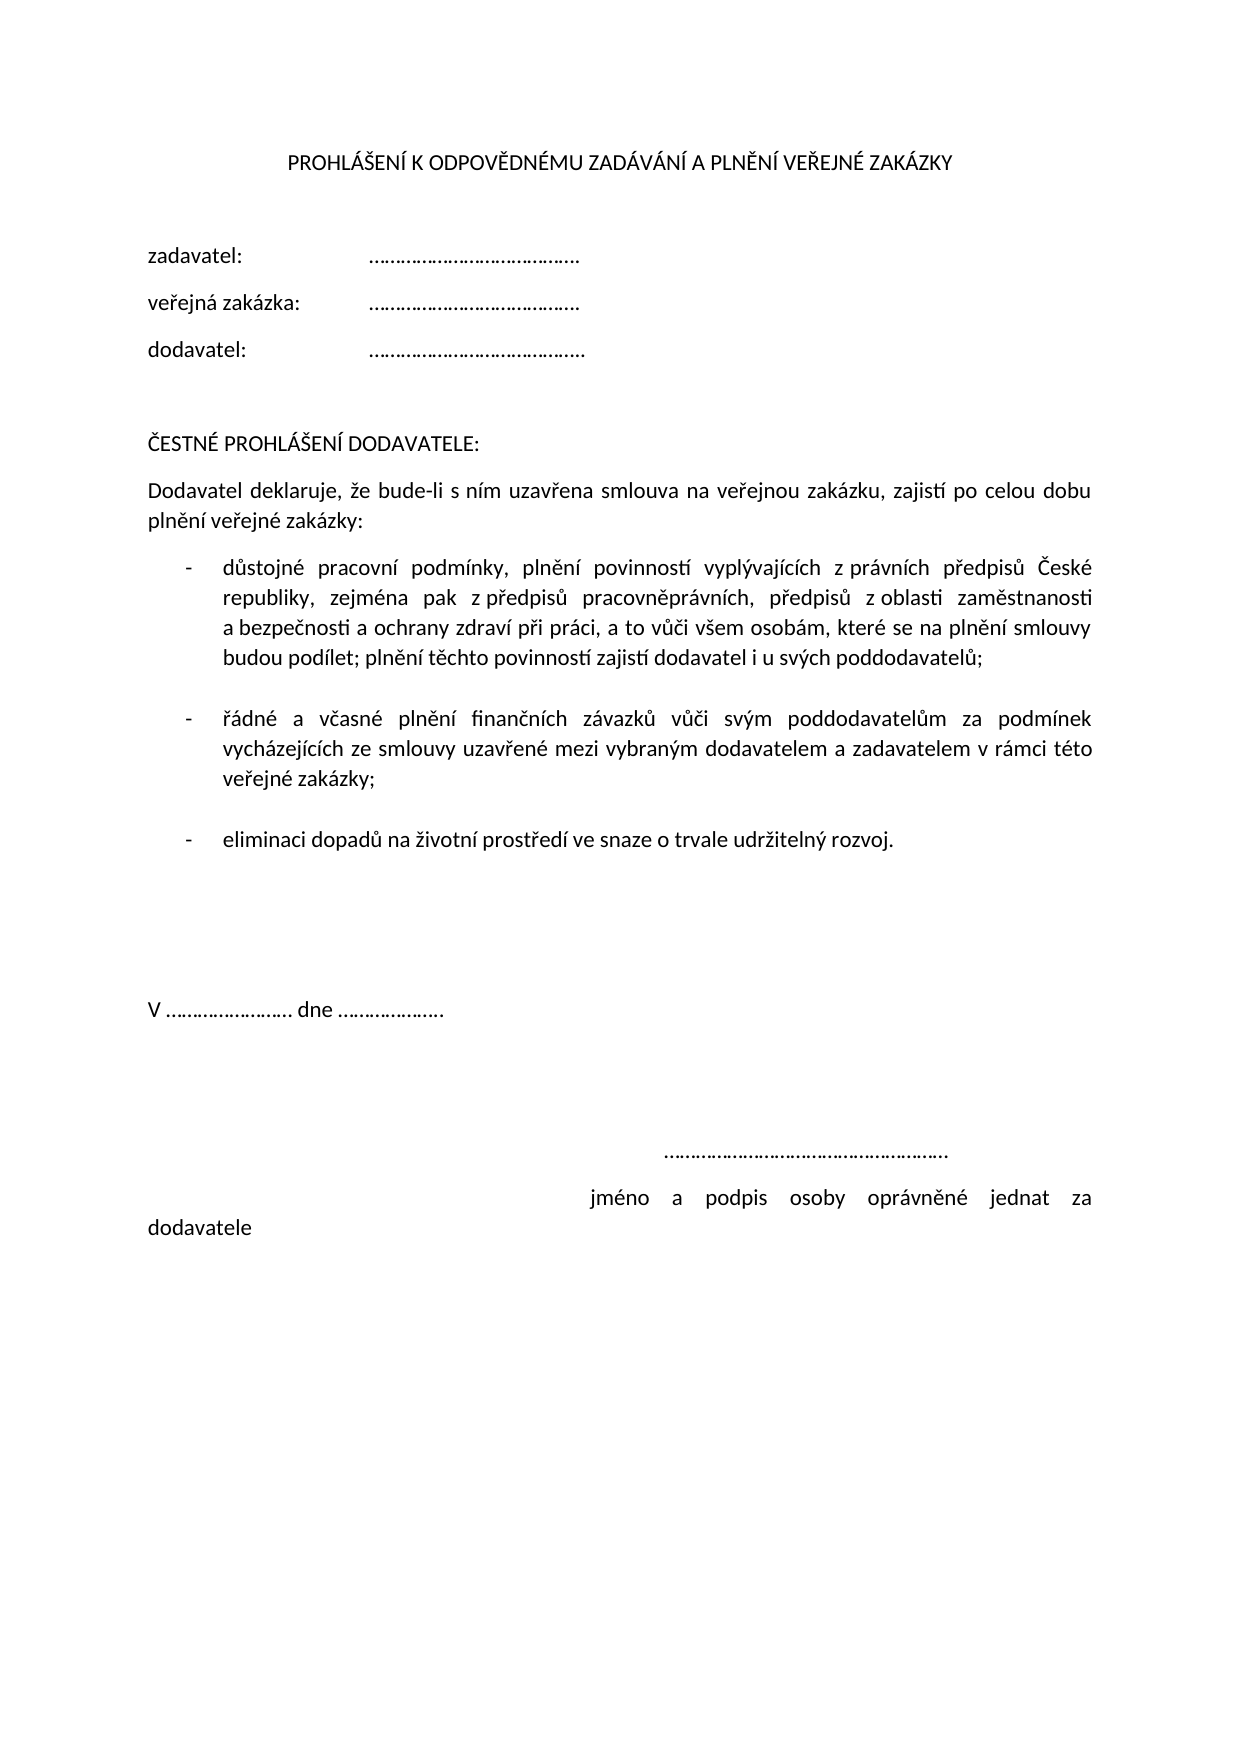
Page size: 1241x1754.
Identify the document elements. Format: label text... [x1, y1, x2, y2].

text V …………………… dne ……………….. [148, 996, 1093, 1023]
text jméno a podpis osoby oprávněné jednat za dodavatele [148, 1183, 1093, 1241]
text veřejná zakázka: …………………………………. [148, 288, 1093, 316]
list řádné a včasné plnění finančních závazků vůči svým poddodavatelům za podmínek vycházejících ze smlouvy uzavřené mezi vybraným dodavatelem a zadavatelem v rámci této veřejné zakázky; [185, 704, 1093, 792]
text zadavatel: …………………………………. [148, 241, 1093, 269]
text dodavatel: ………………………………….. [148, 335, 1093, 363]
list důstojné pracovní podmínky, plnění povinností vyplývajících z právních předpisů České republiky, zejména pak z předpisů pracovněprávních, předpisů z oblasti zaměstnanosti a bezpečnosti a ochrany zdraví při práci, a to vůči všem osobám, které se na plnění smlouvy budou podílet; plnění těchto povinností zajistí dodavatel i u svých poddodavatelů; [185, 553, 1093, 671]
list eliminaci dopadů na životní prostředí ve snaze o trvale udržitelný rozvoj. [185, 825, 1093, 853]
text PROHLÁŠENÍ K ODPOVĚDNÉMU ZADÁVÁNÍ A PLNĚNÍ VEŘEJNÉ ZAKÁZKY [148, 148, 1093, 176]
text ……………………………………………… [148, 1136, 1093, 1164]
text ČESTNÉ PROHLÁŠENÍ DODAVATELE: [148, 429, 1093, 457]
text Dodavatel deklaruje, že bude-li s ním uzavřena smlouva na veřejnou zakázku, zajistí po celou dobu plnění veřejné zakázky: [148, 476, 1093, 534]
